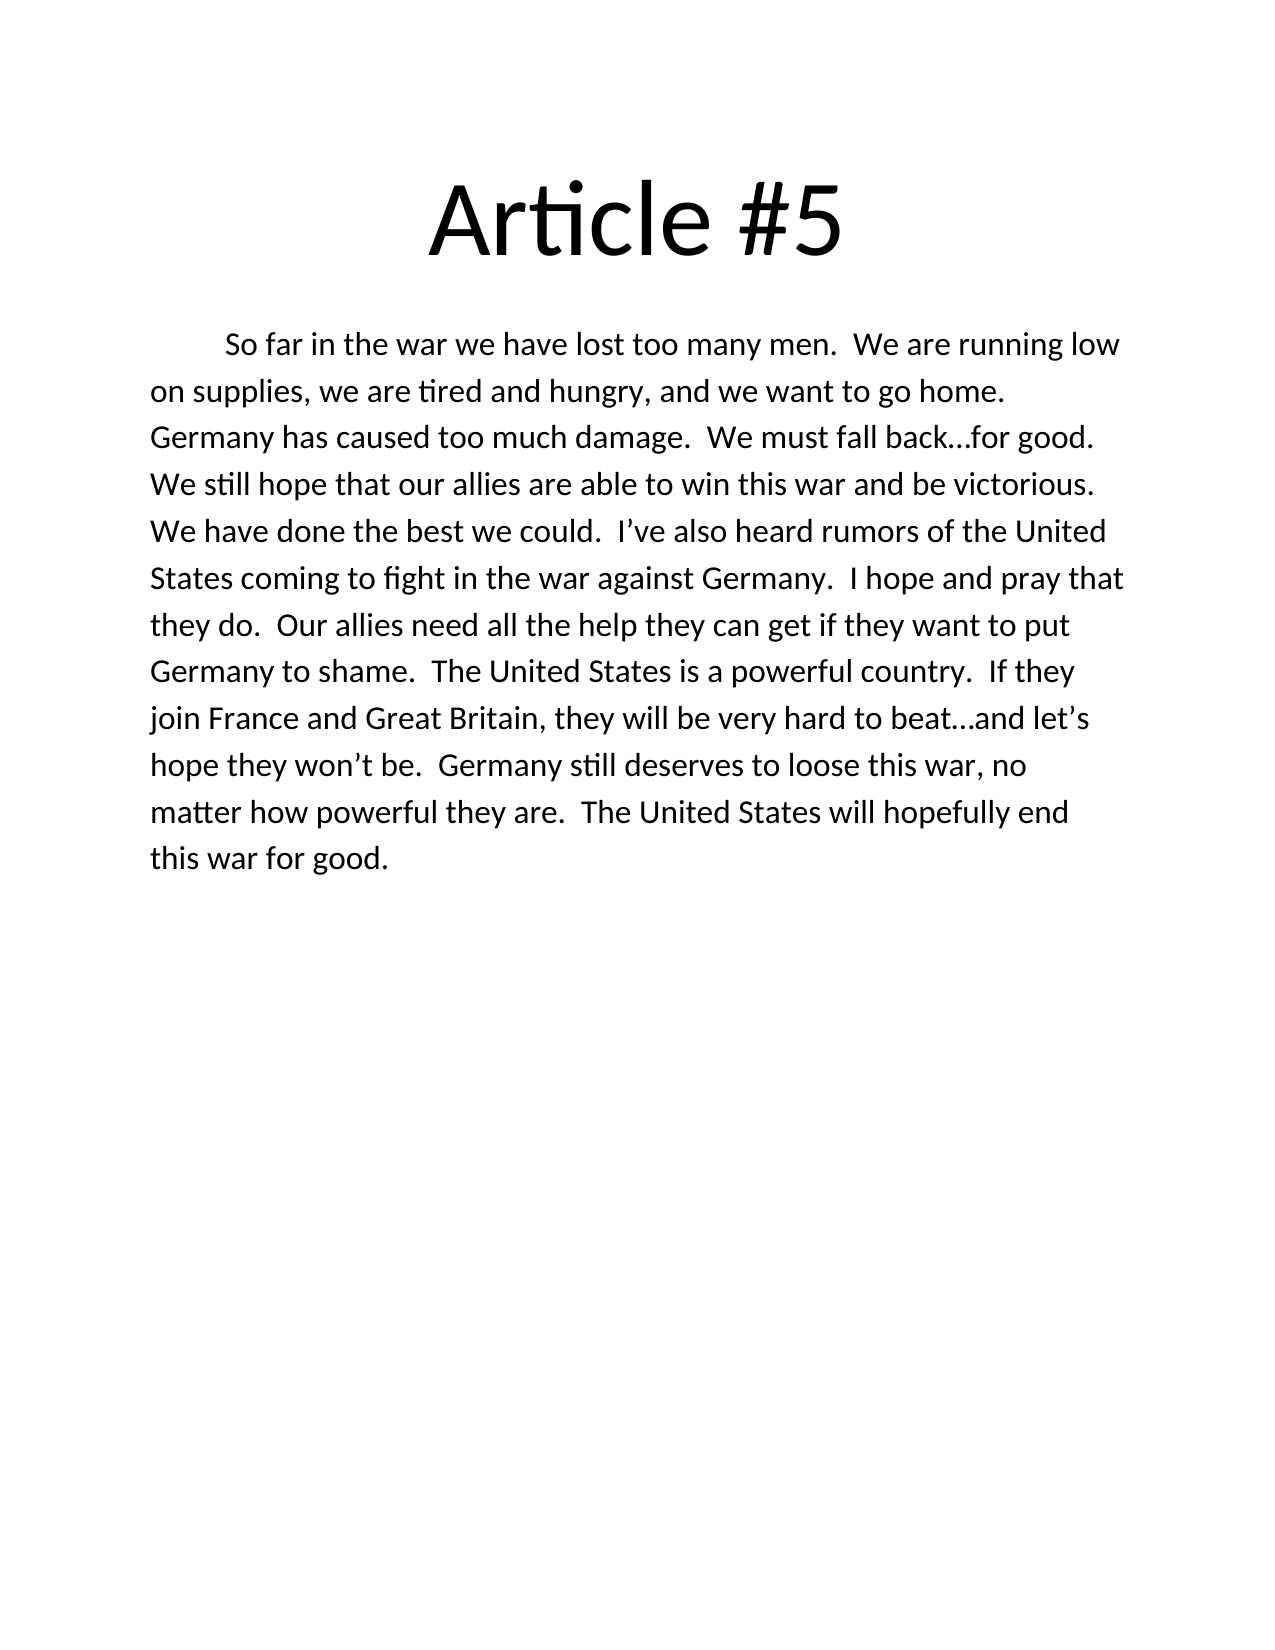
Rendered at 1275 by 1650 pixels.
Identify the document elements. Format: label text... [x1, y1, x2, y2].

text So far in the war we have lost too many men. We are running low on supplies, we are tired and hungry, and we want to go home. Germany has caused too much damage. We must fall back…for good. We still hope that our allies are able to win this war and be victorious. We have done the best we could. I’ve also heard rumors of the United States coming to fight in the war against Germany. I hope and pray that they do. Our allies need all the help they can get if they want to put Germany to shame. The United States is a powerful country. If they join France and Great Britain, they will be very hard to beat…and let’s hope they won’t be. Germany still deserves to loose this war, no matter how powerful they are. The United States will hopefully end this war for good. [150, 323, 1125, 878]
text Article #5 [150, 150, 1125, 282]
